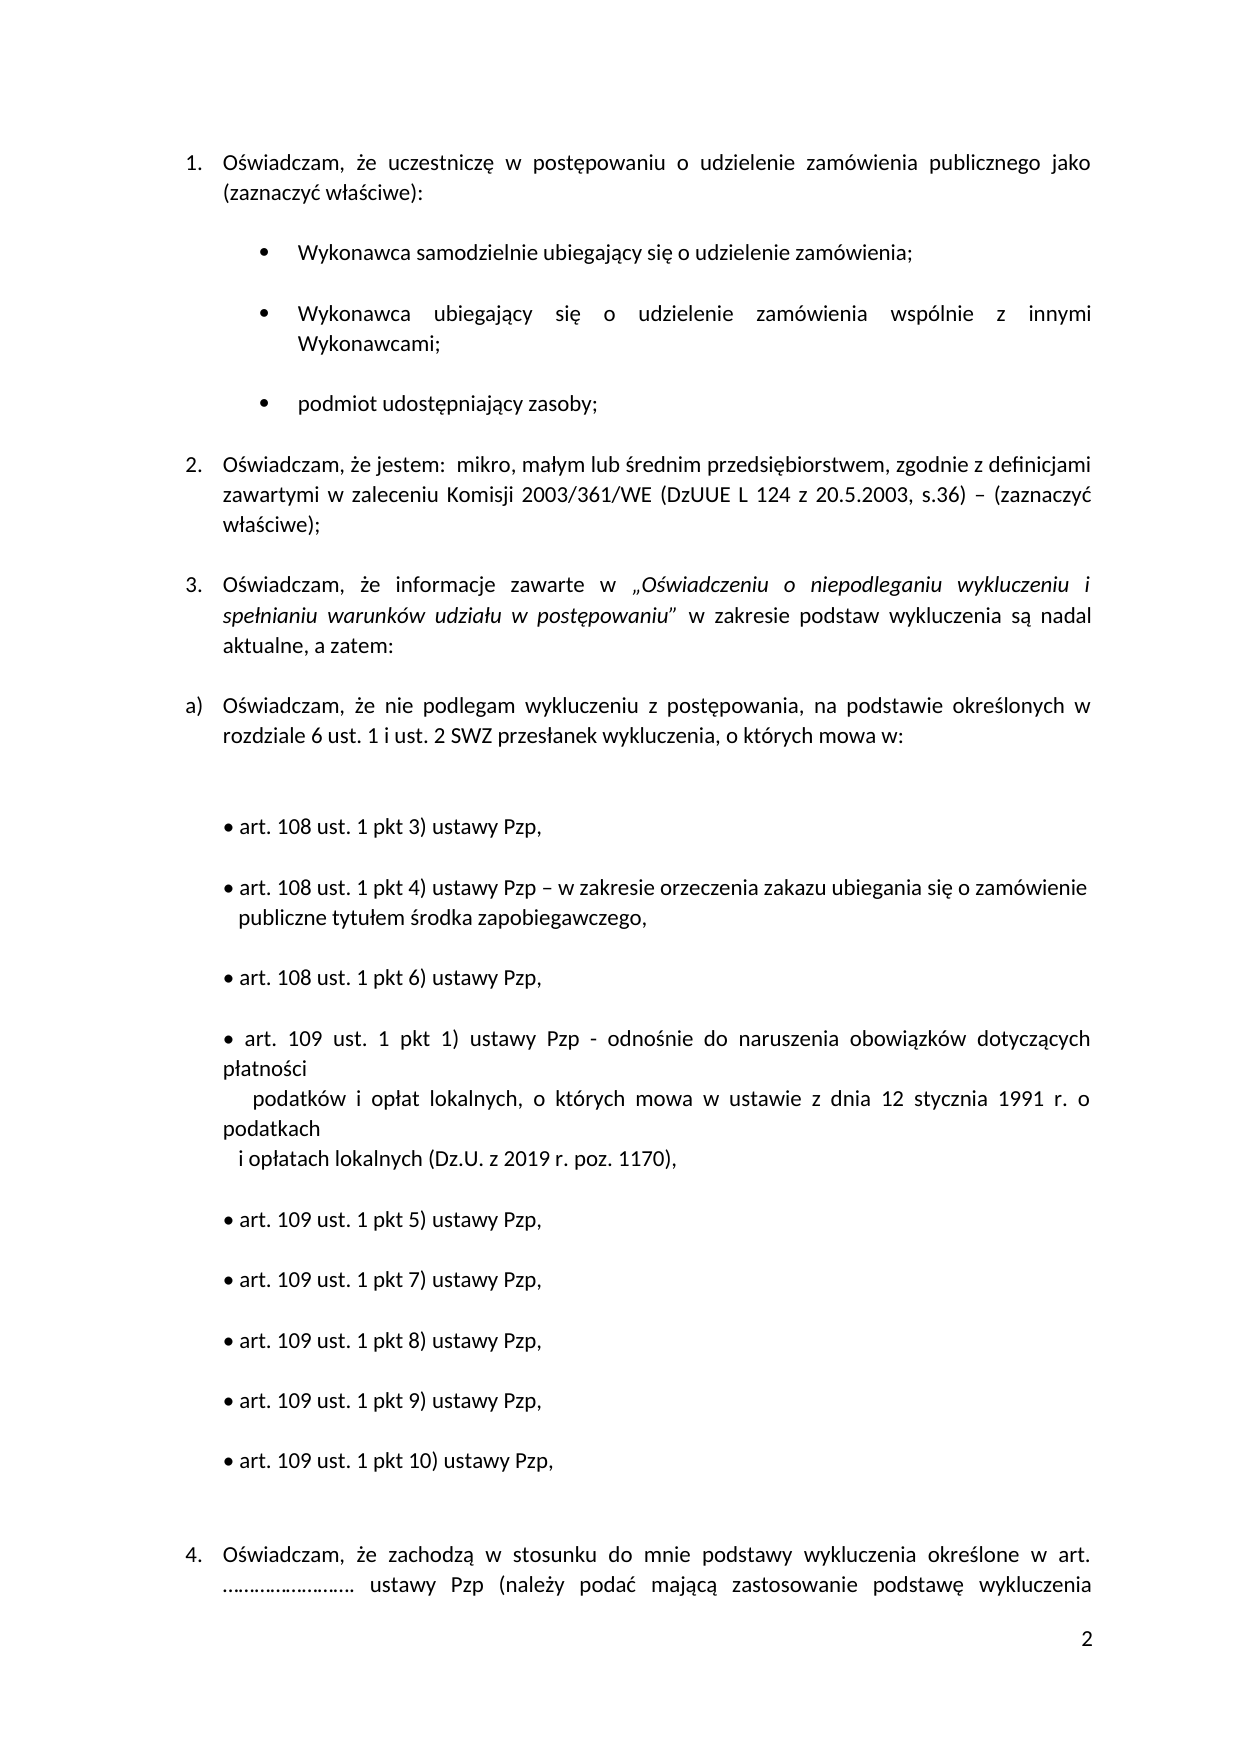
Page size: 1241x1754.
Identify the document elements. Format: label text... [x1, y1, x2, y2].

list Oświadczam, że informacje zawarte w „Oświadczeniu o niepodleganiu wykluczeniu i spełnianiu warunków udziału w postępowaniu” w zakresie podstaw wykluczenia są nadal aktualne, a zatem: [185, 571, 1093, 659]
list publiczne tytułem środka zapobiegawczego, [223, 903, 1093, 931]
list i opłatach lokalnych (Dz.U. z 2019 r. poz. 1170), [223, 1144, 1093, 1172]
list Wykonawca ubiegający się o udzielenie zamówienia wspólnie z innymi Wykonawcami; [260, 299, 1093, 357]
list • art. 108 ust. 1 pkt 4) ustawy Pzp – w zakresie orzeczenia zakazu ubiegania się o zamówienie [223, 873, 1093, 901]
list Wykonawca samodzielnie ubiegający się o udzielenie zamówienia; [260, 238, 1093, 266]
list Oświadczam, że uczestniczę w postępowaniu o udzielenie zamówienia publicznego jako (zaznaczyć właściwe): [185, 148, 1093, 206]
list Oświadczam, że jestem: mikro, małym lub średnim przedsiębiorstwem, zgodnie z definicjami zawartymi w zaleceniu Komisji 2003/361/WE (DzUUE L 124 z 20.5.2003, s.36) – (zaznaczyć właściwe); [185, 450, 1093, 538]
list podmiot udostępniający zasoby; [260, 389, 1093, 417]
list • art. 108 ust. 1 pkt 6) ustawy Pzp, [223, 963, 1093, 991]
list • art. 109 ust. 1 pkt 9) ustawy Pzp, [223, 1386, 1093, 1414]
list • art. 108 ust. 1 pkt 3) ustawy Pzp, [223, 812, 1093, 840]
list • art. 109 ust. 1 pkt 1) ustawy Pzp - odnośnie do naruszenia obowiązków dotyczących płatności [223, 1024, 1093, 1082]
list • art. 109 ust. 1 pkt 5) ustawy Pzp, [223, 1205, 1093, 1233]
list Oświadczam, że nie podlegam wykluczeniu z postępowania, na podstawie określonych w rozdziale 6 ust. 1 i ust. 2 SWZ przesłanek wykluczenia, o których mowa w: [185, 691, 1093, 749]
list • art. 109 ust. 1 pkt 8) ustawy Pzp, [223, 1326, 1093, 1354]
list • art. 109 ust. 1 pkt 10) ustawy Pzp, [223, 1447, 1093, 1474]
list • art. 109 ust. 1 pkt 7) ustawy Pzp, [223, 1265, 1093, 1293]
list podatków i opłat lokalnych, o których mowa w ustawie z dnia 12 stycznia 1991 r. o podatkach [223, 1084, 1093, 1142]
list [185, 1540, 1093, 1598]
